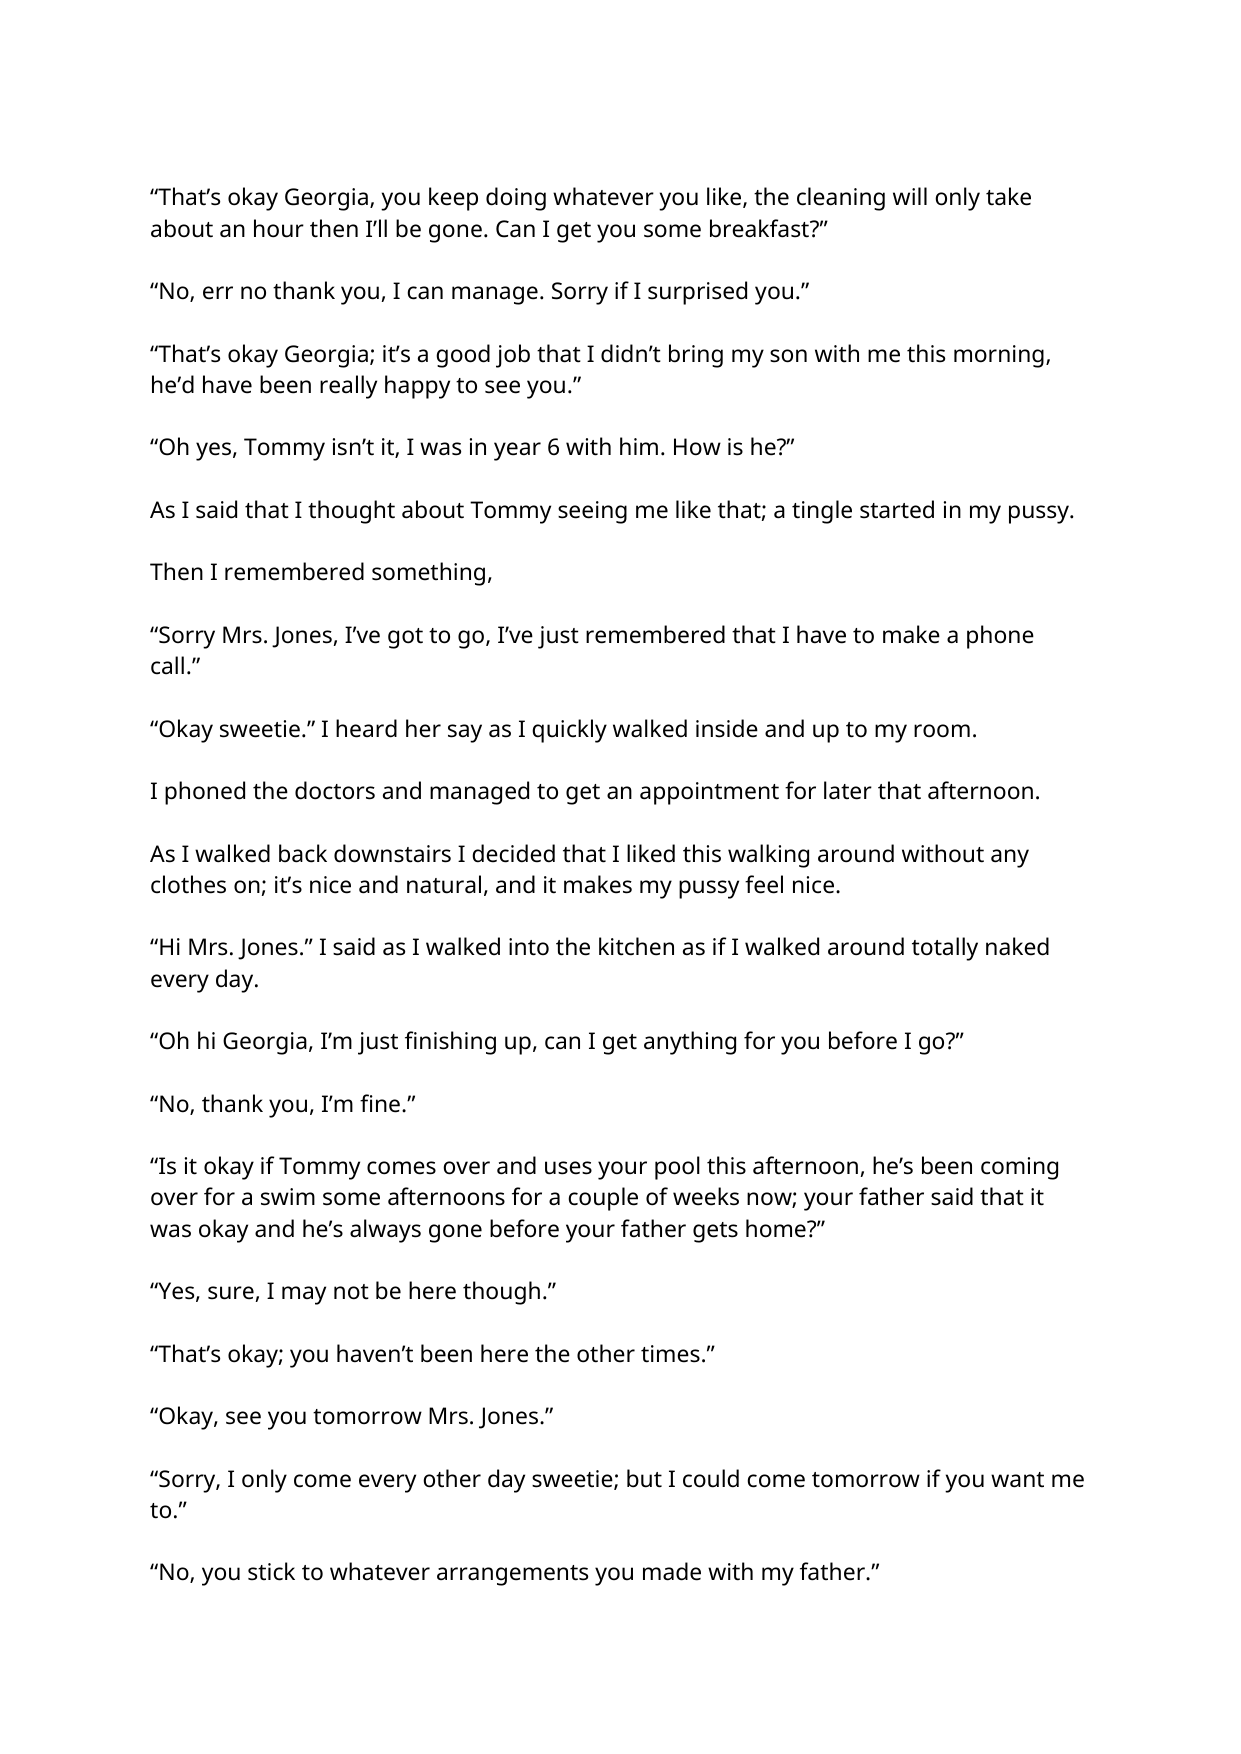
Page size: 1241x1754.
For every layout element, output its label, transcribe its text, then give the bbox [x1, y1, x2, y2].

text I phoned the doctors and managed to get an appointment for later that afternoon. [150, 775, 1090, 806]
text “Sorry Mrs. Jones, I’ve got to go, I’ve just remembered that I have to make a phone call.” [150, 619, 1090, 681]
text “No, you stick to whatever arrangements you made with my father.” [150, 1556, 1090, 1587]
text “Okay sweetie.” I heard her say as I quickly walked inside and up to my room. [150, 712, 1090, 744]
text “That’s okay Georgia, you keep doing whatever you like, the cleaning will only take about an hour then I’ll be gone. Can I get you some breakfast?” [150, 181, 1090, 244]
text “That’s okay Georgia; it’s a good job that I didn’t bring my son with me this morning, he’d have been really happy to see you.” [150, 337, 1090, 400]
text “No, err no thank you, I can manage. Sorry if I surprised you.” [150, 275, 1090, 306]
text Then I remembered something, [150, 556, 1090, 587]
text “Is it okay if Tommy comes over and uses your pool this afternoon, he’s been coming over for a swim some afternoons for a couple of weeks now; your father said that it was okay and he’s always gone before your father gets home?” [150, 1150, 1090, 1244]
text “Okay, see you tomorrow Mrs. Jones.” [150, 1400, 1090, 1431]
text “No, thank you, I’m fine.” [150, 1087, 1090, 1119]
text As I walked back downstairs I decided that I liked this walking around without any clothes on; it’s nice and natural, and it makes my pussy feel nice. [150, 837, 1090, 900]
text “Oh hi Georgia, I’m just finishing up, can I get anything for you before I go?” [150, 1025, 1090, 1056]
text “Yes, sure, I may not be here though.” [150, 1275, 1090, 1306]
text “That’s okay; you haven’t been here the other times.” [150, 1337, 1090, 1369]
text “Sorry, I only come every other day sweetie; but I could come tomorrow if you want me to.” [150, 1462, 1090, 1525]
text “Hi Mrs. Jones.” I said as I walked into the kitchen as if I walked around totally naked every day. [150, 931, 1090, 994]
text As I said that I thought about Tommy seeing me like that; a tingle started in my pussy. [150, 494, 1090, 525]
text “Oh yes, Tommy isn’t it, I was in year 6 with him. How is he?” [150, 431, 1090, 462]
